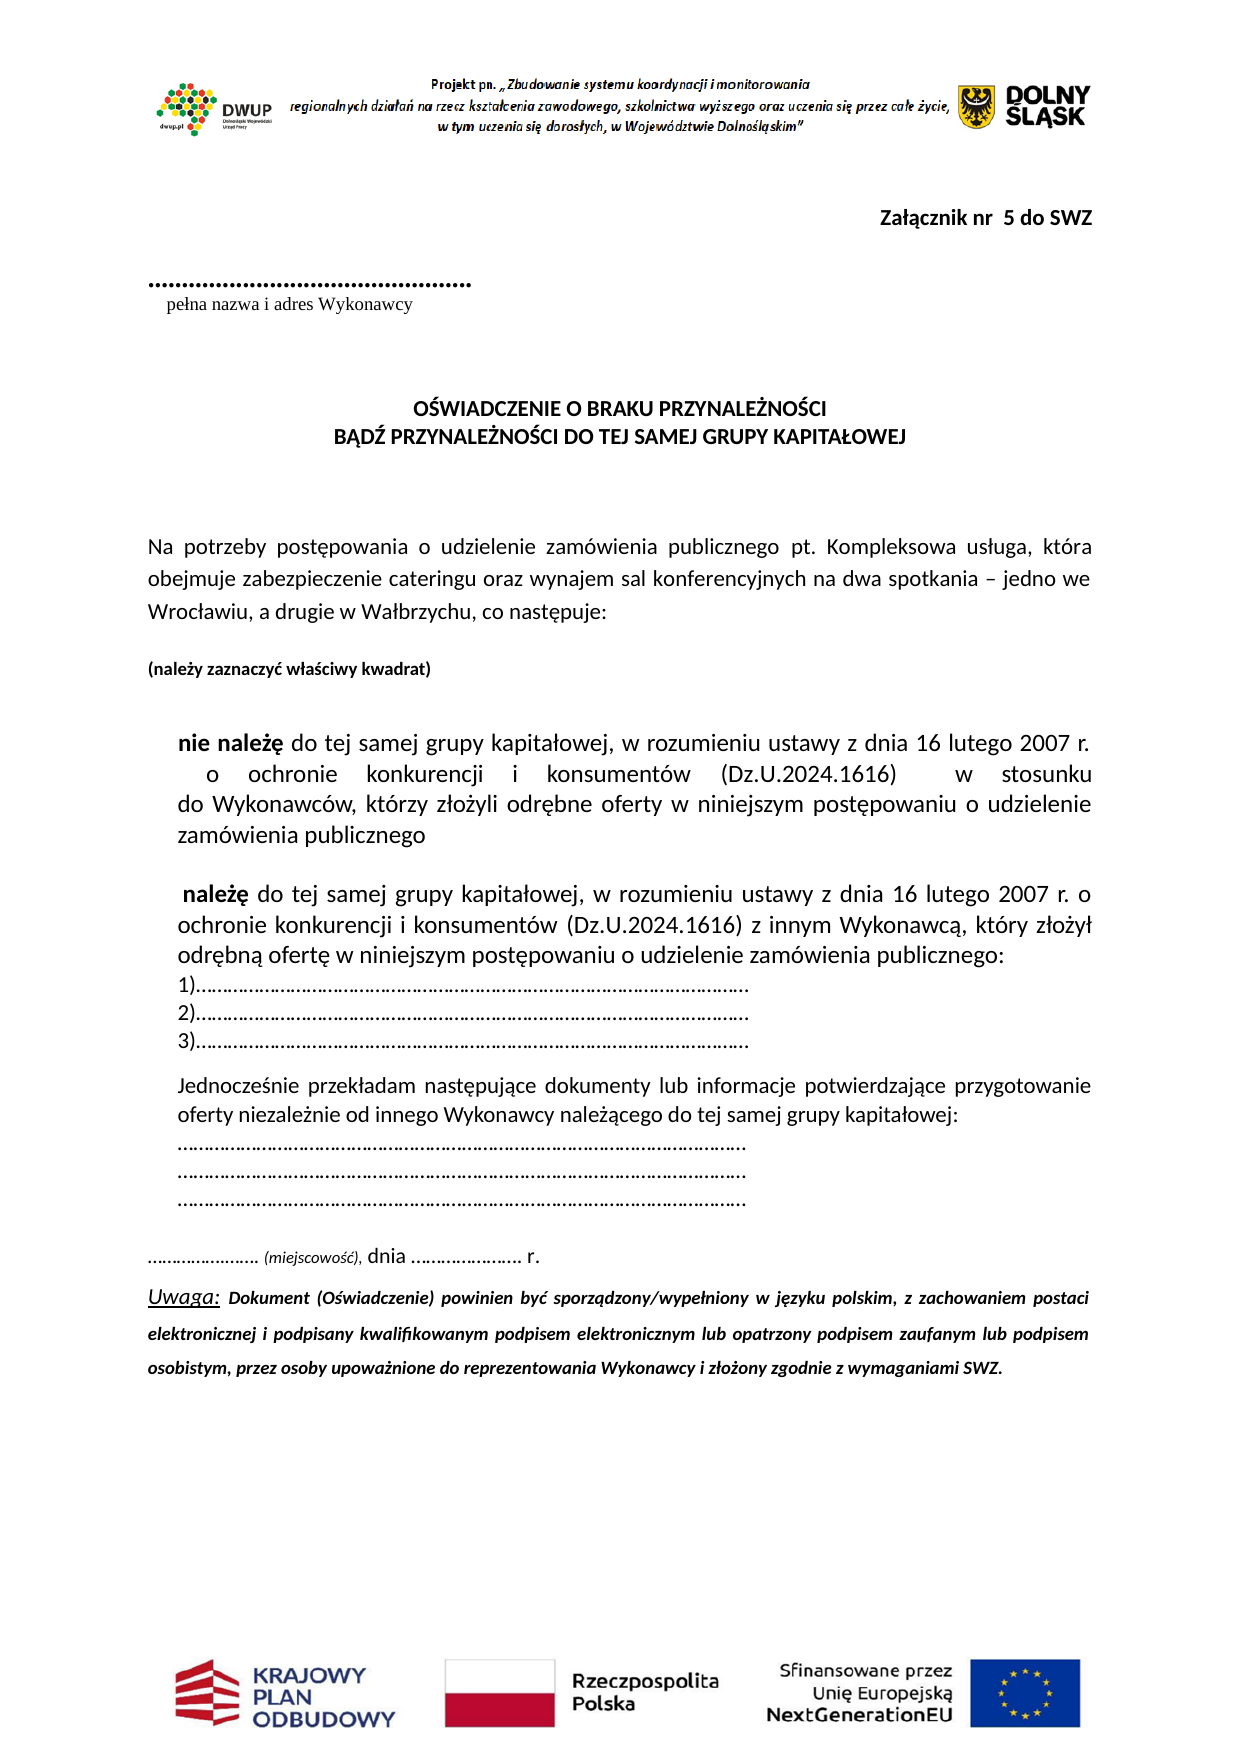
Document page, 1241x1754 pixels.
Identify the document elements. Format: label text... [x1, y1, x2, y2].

text ................................................ [148, 262, 1092, 293]
text 1)…………………………………………………………………………………………… [177, 970, 1092, 998]
text ……………………………………………………………………………………………… [177, 1184, 1092, 1212]
text Jednocześnie przekładam następujące dokumenty lub informacje potwierdzające przygotowanie oferty niezależnie od innego Wykonawcy należącego do tej samej grupy kapitałowej: [177, 1072, 1092, 1128]
text BĄDŹ PRZYNALEŻNOŚCI DO TEJ SAMEJ GRUPY KAPITAŁOWEJ [148, 422, 1092, 450]
text ……………………………………………………………………………………………… [177, 1156, 1092, 1184]
picture [147, 1638, 1093, 1754]
text 2)…………………………………………………………………………………………… [177, 998, 1092, 1026]
text OŚWIADCZENIE O BRAKU PRZYNALEŻNOŚCI [148, 394, 1092, 422]
text Uwaga: Dokument (Oświadczenie) powinien być sporządzony/wypełniony w języku polskim, z zachowaniem postaci elektronicznej i podpisany kwalifikowanym podpisem elektronicznym lub opatrzony podpisem zaufanym lub podpisem osobistym, przez osoby upoważnione do reprezentowania Wykonawcy i złożony zgodnie z wymaganiami SWZ. [148, 1282, 1092, 1379]
text …………….……. (miejscowość), dnia …………………. r. [148, 1242, 1092, 1269]
text Na potrzeby postępowania o udzielenie zamówienia publicznego pt. Kompleksowa usługa, która obejmuje zabezpieczenie cateringu oraz wynajem sal konferencyjnych na dwa spotkania – jedno we Wrocławiu, a drugie w Wałbrzychu, co następuje: [148, 532, 1092, 625]
text  nie należę do tej samej grupy kapitałowej, w rozumieniu ustawy z dnia 16 lutego 2007 r. o ochronie konkurencji i konsumentów (Dz.U.2024.1616) w stosunku do Wykonawców, którzy złożyli odrębne oferty w niniejszym postępowaniu o udzielenie zamówienia publicznego [148, 727, 1092, 849]
text  należę do tej samej grupy kapitałowej, w rozumieniu ustawy z dnia 16 lutego 2007 r. o ochronie konkurencji i konsumentów (Dz.U.2024.1616) z innym Wykonawcą, który złożył odrębną ofertę w niniejszym postępowaniu o udzielenie zamówienia publicznego: [148, 878, 1092, 970]
text 3)…………………………………………………………………………………………… [177, 1026, 1092, 1054]
text pełna nazwa i adres Wykonawcy [148, 293, 1092, 315]
text Załącznik nr 5 do SWZ [148, 203, 1092, 231]
text (należy zaznaczyć właściwy kwadrat) [148, 657, 1092, 680]
text ……………………………………………………………………………………………… [177, 1128, 1092, 1156]
